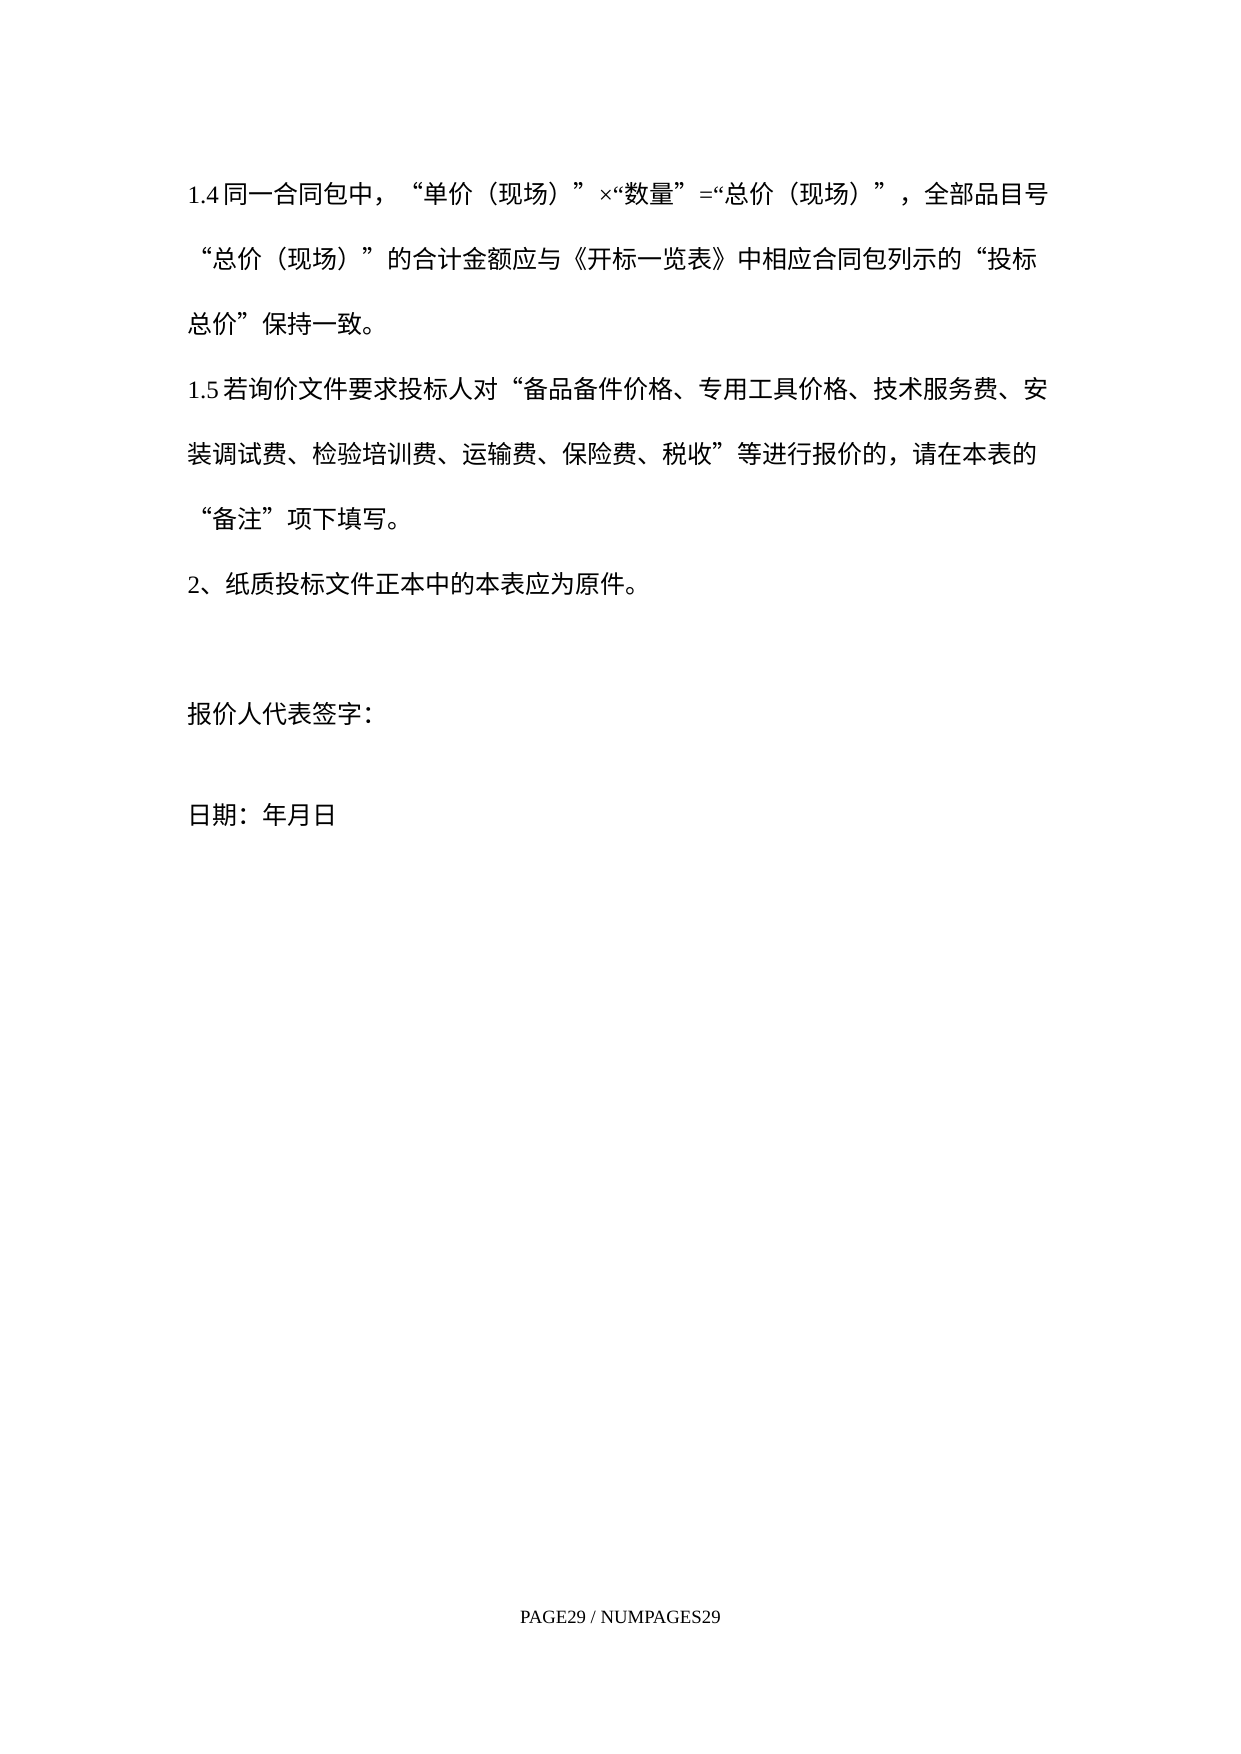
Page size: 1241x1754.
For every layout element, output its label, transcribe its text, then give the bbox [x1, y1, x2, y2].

text 报价人代表签字： [187, 680, 1053, 745]
text 日期：年月日 [187, 781, 1053, 846]
text 1.4同一合同包中，“单价（现场）”×“数量”=“总价（现场）”，全部品目号“总价（现场）”的合计金额应与《开标一览表》中相应合同包列示的“投标总价”保持一致。 [187, 160, 1053, 355]
text 1.5若询价文件要求投标人对“备品备件价格、专用工具价格、技术服务费、安装调试费、检验培训费、运输费、保险费、税收”等进行报价的，请在本表的“备注”项下填写。 [187, 355, 1053, 550]
text 2、纸质投标文件正本中的本表应为原件。 [187, 550, 1053, 615]
